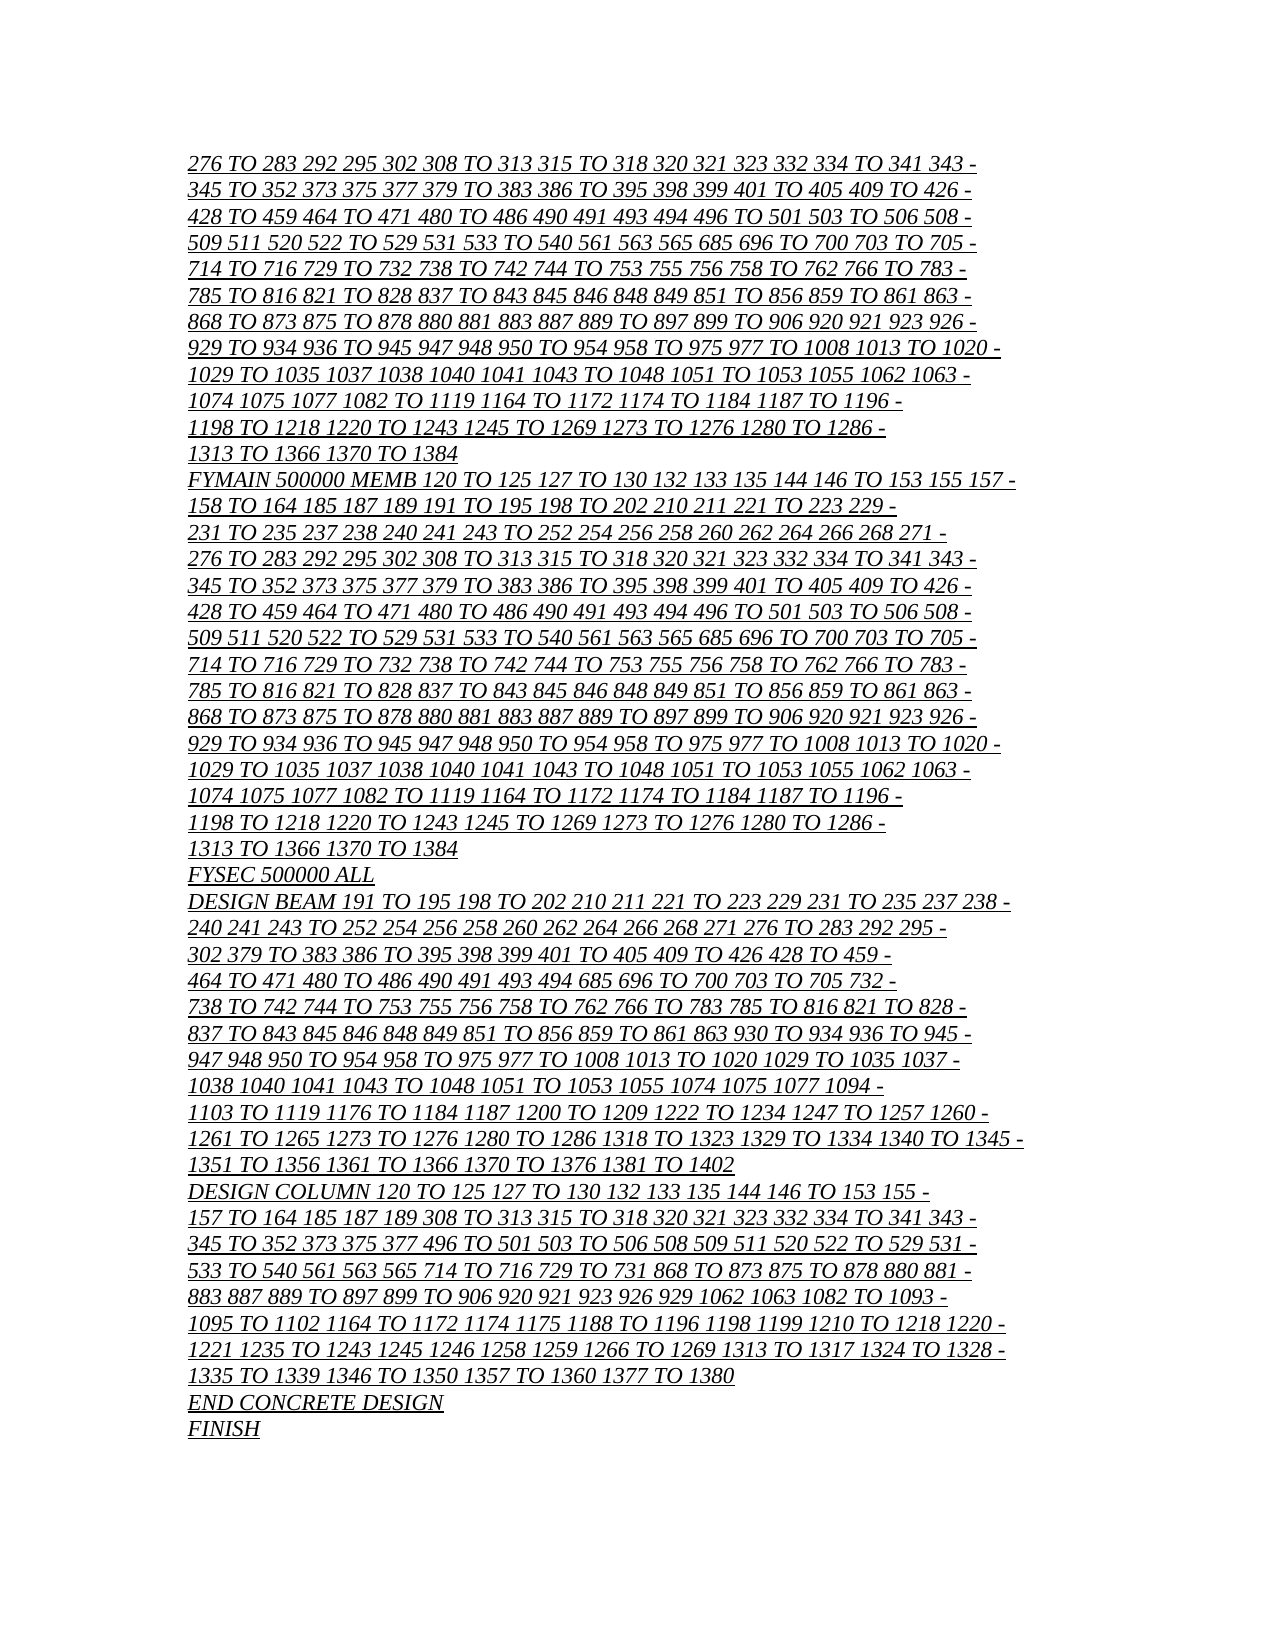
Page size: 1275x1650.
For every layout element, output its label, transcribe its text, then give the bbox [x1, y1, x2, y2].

text 345 TO 352 373 375 377 496 TO 501 503 TO 506 508 509 511 520 522 TO 529 531 - [187, 1231, 1087, 1257]
text 868 TO 873 875 TO 878 880 881 883 887 889 TO 897 899 TO 906 920 921 923 926 - [187, 703, 1087, 730]
text 231 TO 235 237 238 240 241 243 TO 252 254 256 258 260 262 264 266 268 271 - [187, 519, 1087, 545]
text 868 TO 873 875 TO 878 880 881 883 887 889 TO 897 899 TO 906 920 921 923 926 - [187, 308, 1087, 334]
text 276 TO 283 292 295 302 308 TO 313 315 TO 318 320 321 323 332 334 TO 341 343 - [187, 545, 1087, 572]
text 1038 1040 1041 1043 TO 1048 1051 TO 1053 1055 1074 1075 1077 1094 - [187, 1072, 1087, 1099]
text 1335 TO 1339 1346 TO 1350 1357 TO 1360 1377 TO 1380 [187, 1362, 1087, 1389]
text 345 TO 352 373 375 377 379 TO 383 386 TO 395 398 399 401 TO 405 409 TO 426 - [187, 176, 1087, 203]
text END CONCRETE DESIGN [187, 1389, 1087, 1415]
text 533 TO 540 561 563 565 714 TO 716 729 TO 731 868 TO 873 875 TO 878 880 881 - [187, 1257, 1087, 1283]
text 883 887 889 TO 897 899 TO 906 920 921 923 926 929 1062 1063 1082 TO 1093 - [187, 1283, 1087, 1309]
text 785 TO 816 821 TO 828 837 TO 843 845 846 848 849 851 TO 856 859 TO 861 863 - [187, 677, 1087, 703]
text 929 TO 934 936 TO 945 947 948 950 TO 954 958 TO 975 977 TO 1008 1013 TO 1020 - [187, 730, 1087, 756]
text DESIGN COLUMN 120 TO 125 127 TO 130 132 133 135 144 146 TO 153 155 - [187, 1178, 1087, 1204]
text 1261 TO 1265 1273 TO 1276 1280 TO 1286 1318 TO 1323 1329 TO 1334 1340 TO 1345 - [187, 1125, 1087, 1151]
text 464 TO 471 480 TO 486 490 491 493 494 685 696 TO 700 703 TO 705 732 - [187, 967, 1087, 993]
text 1095 TO 1102 1164 TO 1172 1174 1175 1188 TO 1196 1198 1199 1210 TO 1218 1220 - [187, 1309, 1087, 1336]
text 276 TO 283 292 295 302 308 TO 313 315 TO 318 320 321 323 332 334 TO 341 343 - [187, 150, 1087, 176]
text 302 379 TO 383 386 TO 395 398 399 401 TO 405 409 TO 426 428 TO 459 - [187, 941, 1087, 967]
text 428 TO 459 464 TO 471 480 TO 486 490 491 493 494 496 TO 501 503 TO 506 508 - [187, 203, 1087, 229]
text FINISH [187, 1415, 1087, 1441]
text 158 TO 164 185 187 189 191 TO 195 198 TO 202 210 211 221 TO 223 229 - [187, 493, 1087, 519]
text 1029 TO 1035 1037 1038 1040 1041 1043 TO 1048 1051 TO 1053 1055 1062 1063 - [187, 361, 1087, 387]
text 947 948 950 TO 954 958 TO 975 977 TO 1008 1013 TO 1020 1029 TO 1035 1037 - [187, 1046, 1087, 1072]
text 1198 TO 1218 1220 TO 1243 1245 TO 1269 1273 TO 1276 1280 TO 1286 - [187, 413, 1087, 440]
text FYSEC 500000 ALL [187, 862, 1087, 888]
text 1074 1075 1077 1082 TO 1119 1164 TO 1172 1174 TO 1184 1187 TO 1196 - [187, 387, 1087, 413]
text 1221 1235 TO 1243 1245 1246 1258 1259 1266 TO 1269 1313 TO 1317 1324 TO 1328 - [187, 1336, 1087, 1362]
text 240 241 243 TO 252 254 256 258 260 262 264 266 268 271 276 TO 283 292 295 - [187, 914, 1087, 941]
text 157 TO 164 185 187 189 308 TO 313 315 TO 318 320 321 323 332 334 TO 341 343 - [187, 1204, 1087, 1231]
text 714 TO 716 729 TO 732 738 TO 742 744 TO 753 755 756 758 TO 762 766 TO 783 - [187, 651, 1087, 677]
text 738 TO 742 744 TO 753 755 756 758 TO 762 766 TO 783 785 TO 816 821 TO 828 - [187, 993, 1087, 1020]
text 714 TO 716 729 TO 732 738 TO 742 744 TO 753 755 756 758 TO 762 766 TO 783 - [187, 255, 1087, 282]
text 509 511 520 522 TO 529 531 533 TO 540 561 563 565 685 696 TO 700 703 TO 705 - [187, 229, 1087, 255]
text 1313 TO 1366 1370 TO 1384 [187, 440, 1087, 466]
text 1351 TO 1356 1361 TO 1366 1370 TO 1376 1381 TO 1402 [187, 1151, 1087, 1178]
text 345 TO 352 373 375 377 379 TO 383 386 TO 395 398 399 401 TO 405 409 TO 426 - [187, 572, 1087, 598]
text 1313 TO 1366 1370 TO 1384 [187, 835, 1087, 862]
text 509 511 520 522 TO 529 531 533 TO 540 561 563 565 685 696 TO 700 703 TO 705 - [187, 624, 1087, 651]
text 428 TO 459 464 TO 471 480 TO 486 490 491 493 494 496 TO 501 503 TO 506 508 - [187, 598, 1087, 624]
text DESIGN BEAM 191 TO 195 198 TO 202 210 211 221 TO 223 229 231 TO 235 237 238 - [187, 888, 1087, 914]
text 785 TO 816 821 TO 828 837 TO 843 845 846 848 849 851 TO 856 859 TO 861 863 - [187, 282, 1087, 308]
text 1103 TO 1119 1176 TO 1184 1187 1200 TO 1209 1222 TO 1234 1247 TO 1257 1260 - [187, 1099, 1087, 1125]
text 1029 TO 1035 1037 1038 1040 1041 1043 TO 1048 1051 TO 1053 1055 1062 1063 - [187, 756, 1087, 782]
text FYMAIN 500000 MEMB 120 TO 125 127 TO 130 132 133 135 144 146 TO 153 155 157 - [187, 466, 1087, 493]
text 837 TO 843 845 846 848 849 851 TO 856 859 TO 861 863 930 TO 934 936 TO 945 - [187, 1020, 1087, 1046]
text 929 TO 934 936 TO 945 947 948 950 TO 954 958 TO 975 977 TO 1008 1013 TO 1020 - [187, 334, 1087, 361]
text 1198 TO 1218 1220 TO 1243 1245 TO 1269 1273 TO 1276 1280 TO 1286 - [187, 809, 1087, 835]
text 1074 1075 1077 1082 TO 1119 1164 TO 1172 1174 TO 1184 1187 TO 1196 - [187, 782, 1087, 809]
